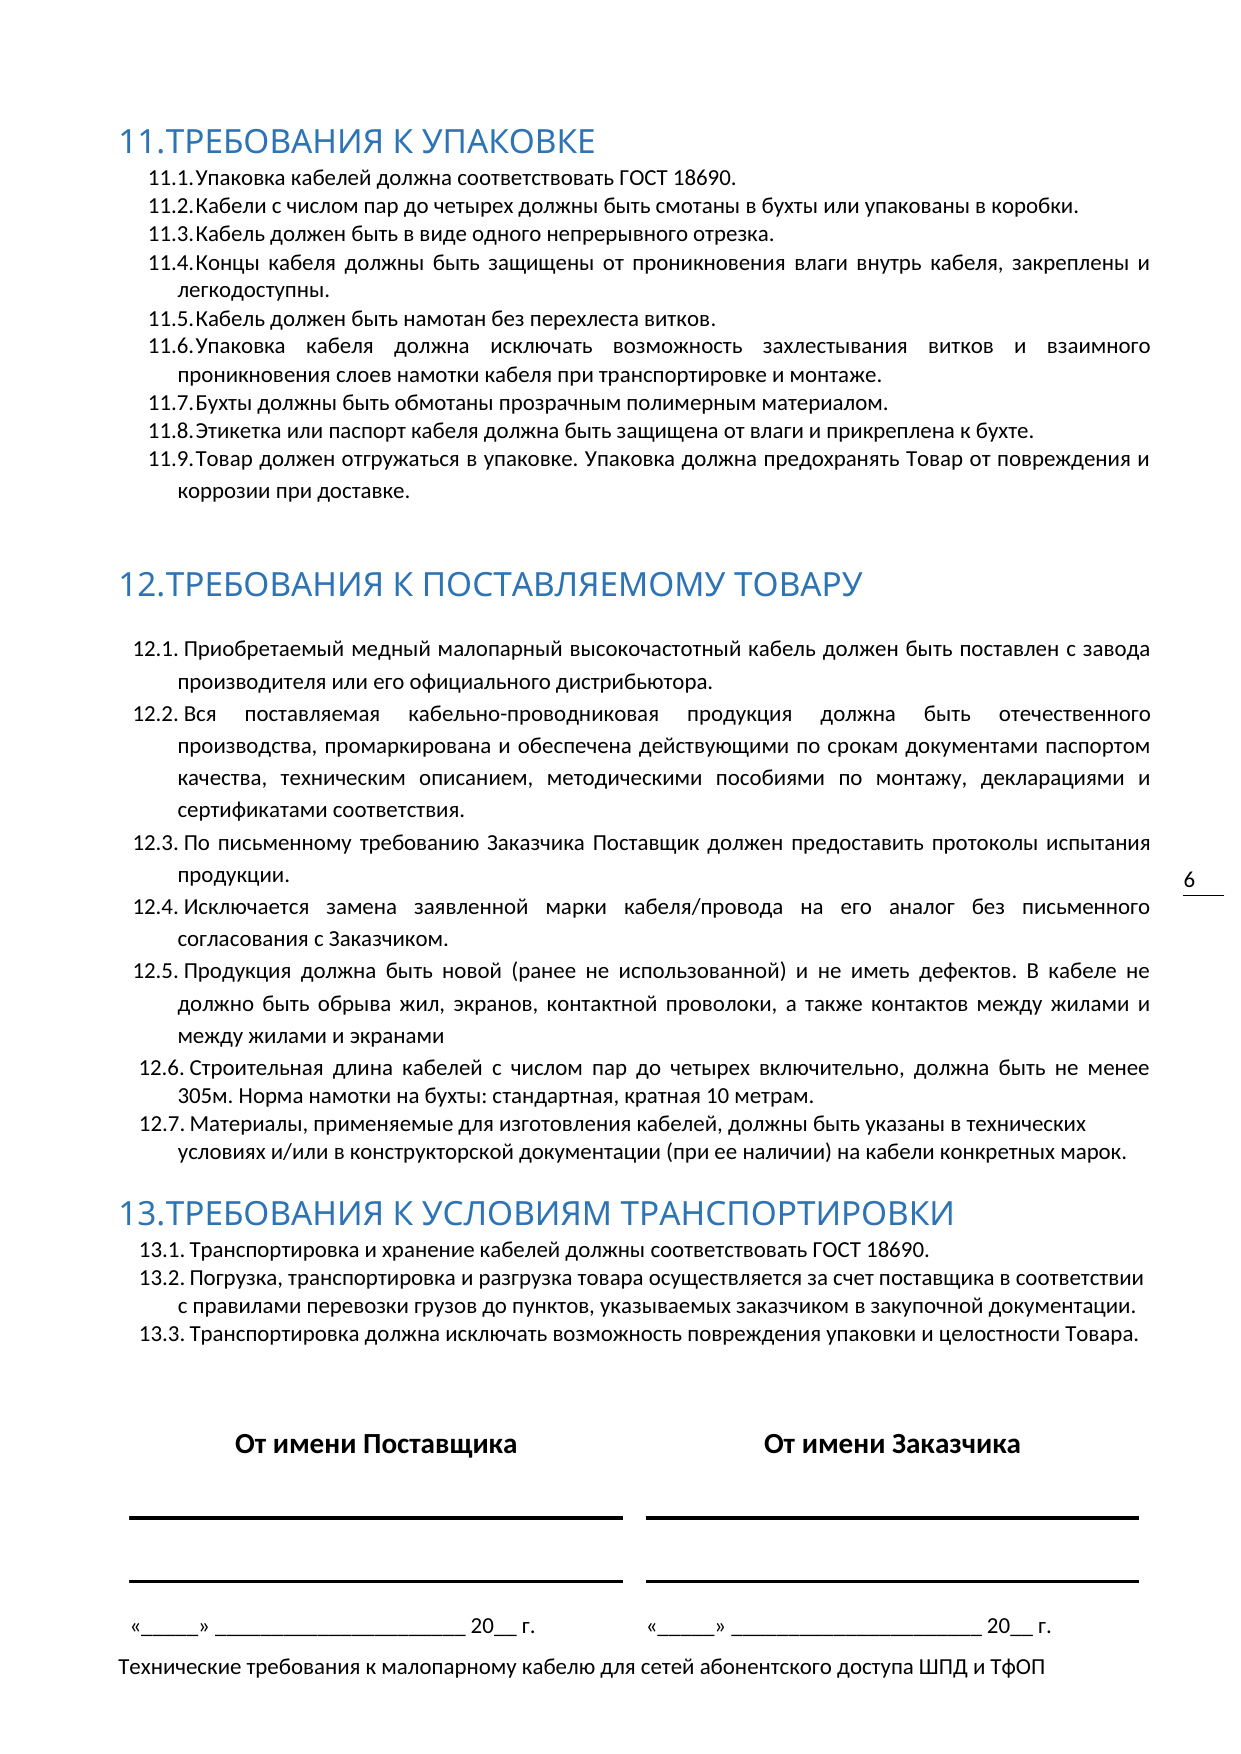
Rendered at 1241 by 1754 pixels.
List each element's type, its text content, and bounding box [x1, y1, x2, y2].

list Товар должен отгружаться в упаковке. Упаковка должна предохранять Товар от повреждения и коррозии при доставке. [148, 444, 1152, 504]
list Исключается замена заявленной марки кабеля/провода на его аналог без письменного согласования с Заказчиком. [132, 892, 1152, 952]
list Концы кабеля должны быть защищены от проникновения влаги внутрь кабеля, закреплены и легкодоступны. [148, 248, 1152, 304]
list Транспортировка и хранение кабелей должны соответствовать ГОСТ 18690. [139, 1236, 1152, 1263]
table_header От имени Заказчика [634, 1425, 1151, 1460]
list Бухты должны быть обмотаны прозрачным полимерным материалом. [148, 388, 1152, 416]
list По письменному требованию Заказчика Поставщик должен предоставить протоколы испытания продукции. [132, 828, 1152, 888]
table_cell «_____» ______________________ 20__ г. [118, 1460, 634, 1639]
list Вся поставляемая кабельно-проводниковая продукция должна быть отечественного производства, промаркирована и обеспечена действующими по срокам документами паспортом качества, техническим описанием, методическими пособиями по монтажу, декларациями и сертификатами соответствия. [132, 699, 1152, 823]
subtitle ТРЕБОВАНИЯ К УПАКОВКЕ [118, 118, 1152, 163]
table_cell «_____» ______________________ 20__ г. [634, 1460, 1151, 1639]
list Погрузка, транспортировка и разгрузка товара осуществляется за счет поставщика в соответствии с правилами перевозки грузов до пунктов, указываемых заказчиком в закупочной документации. [139, 1263, 1152, 1319]
list Продукция должна быть новой (ранее не использованной) и не иметь дефектов. В кабеле не должно быть обрыва жил, экранов, контактной проволоки, а также контактов между жилами и между жилами и экранами [132, 956, 1152, 1049]
list Кабель должен быть намотан без перехлеста витков. [148, 304, 1152, 332]
table_header От имени Поставщика [118, 1425, 634, 1460]
list Приобретаемый медный малопарный высокочастотный кабель должен быть поставлен с завода производителя или его официального дистрибьютора. [132, 634, 1152, 695]
list Упаковка кабелей должна соответствовать ГОСТ 18690. [148, 163, 1152, 192]
list Материалы, применяемые для изготовления кабелей, должны быть указаны в технических условиях и/или в конструкторской документации (при ее наличии) на кабели конкретных марок. [139, 1109, 1152, 1165]
list Строительная длина кабелей с числом пар до четырех включительно, должна быть не менее 305м. Норма намотки на бухты: стандартная, кратная 10 метрам. [138, 1053, 1152, 1109]
list Этикетка или паспорт кабеля должна быть защищена от влаги и прикреплена к бухте. [148, 416, 1152, 444]
subtitle ТРЕБОВАНИЯ К ПОСТАВЛЯЕМОМУ ТОВАРУ [118, 561, 1152, 607]
subtitle ТРЕБОВАНИЯ К УСЛОВИЯМ ТРАНСПОРТИРОВКИ [118, 1190, 1152, 1236]
list Кабель должен быть в виде одного непрерывного отрезка. [148, 219, 1152, 248]
list Упаковка кабеля должна исключать возможность захлестывания витков и взаимного проникновения слоев намотки кабеля при транспортировке и монтаже. [148, 332, 1152, 388]
list Кабели с числом пар до четырех должны быть смотаны в бухты или упакованы в коробки. [148, 192, 1152, 219]
list Транспортировка должна исключать возможность повреждения упаковки и целостности Товара. [139, 1319, 1152, 1348]
